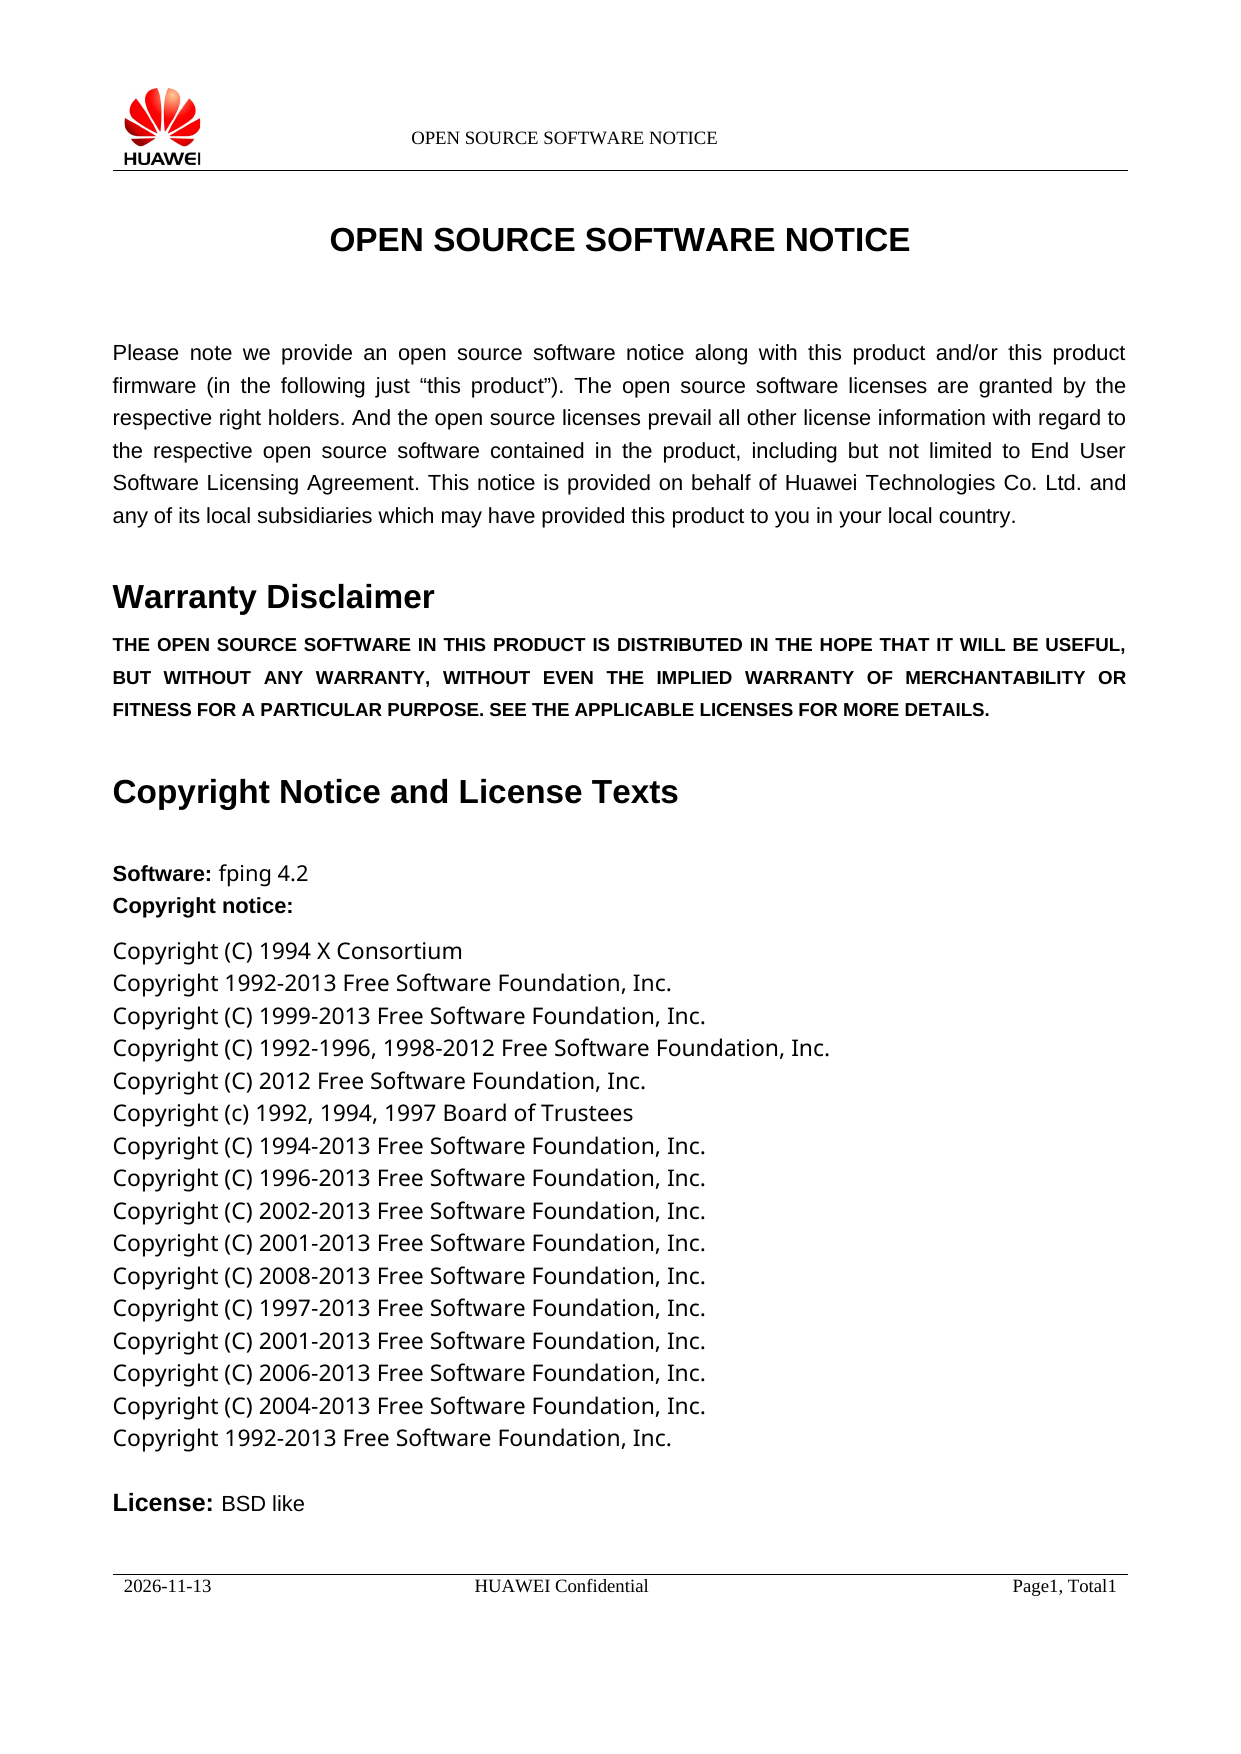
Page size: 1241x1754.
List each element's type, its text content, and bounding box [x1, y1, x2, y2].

text The open source software in this product is distributed in the hope that it will be useful, but WITHOUT ANY WARRANTY, without even the implied warranty of MERCHANTABILITY or FITNESS FOR A PARTICULAR PURPOSE. See the applicable licenses for more details. [112, 629, 1128, 726]
text Copyright (C) 2012 Free Software Foundation, Inc. [112, 1064, 1128, 1096]
text Copyright (C) 2006-2013 Free Software Foundation, Inc. [112, 1356, 1128, 1389]
text Copyright (C) 1997-2013 Free Software Foundation, Inc. [112, 1291, 1128, 1324]
text Copyright (C) 2001-2013 Free Software Foundation, Inc. [112, 1324, 1128, 1356]
picture [124, 88, 201, 165]
text Copyright (C) 2001-2013 Free Software Foundation, Inc. [112, 1226, 1128, 1259]
text Copyright (C) 2002-2013 Free Software Foundation, Inc. [112, 1194, 1128, 1226]
text License: BSD like [112, 1486, 1128, 1519]
text Warranty Disclaimer [112, 564, 1128, 629]
text Copyright (C) 2008-2013 Free Software Foundation, Inc. [112, 1259, 1128, 1291]
text OPEN SOURCE SOFTWARE NOTICE [112, 206, 1128, 271]
text Copyright (C) 1996-2013 Free Software Foundation, Inc. [112, 1161, 1128, 1194]
text Copyright (C) 1999-2013 Free Software Foundation, Inc. [112, 999, 1128, 1031]
text Copyright (c) 1992, 1994, 1997 Board of Trustees [112, 1096, 1128, 1129]
text Copyright notice: [112, 889, 1128, 921]
text Please note we provide an open source software notice along with this product and/or this product firmware (in the following just “this product”). The open source software licenses are granted by the respective right holders. And the open source licenses prevail all other license information with regard to the respective open source software contained in the product, including but not limited to End User Software Licensing Agreement. This notice is provided on behalf of Huawei Technologies Co. Ltd. and any of its local subsidiaries which may have provided this product to you in your local country. [112, 336, 1128, 531]
text Copyright (C) 1994-2013 Free Software Foundation, Inc. [112, 1129, 1128, 1161]
text Copyright (C) 2004-2013 Free Software Foundation, Inc. [112, 1389, 1128, 1421]
text Copyright 1992-2013 Free Software Foundation, Inc. [112, 1421, 1128, 1454]
text Copyright (C) 1992-1996, 1998-2012 Free Software Foundation, Inc. [112, 1031, 1128, 1064]
text Copyright (C) 1994 X Consortium [112, 934, 1128, 966]
text Copyright Notice and License Texts [112, 759, 1128, 824]
title Software: fping 4.2 [112, 856, 1128, 889]
text Copyright 1992-2013 Free Software Foundation, Inc. [112, 966, 1128, 999]
